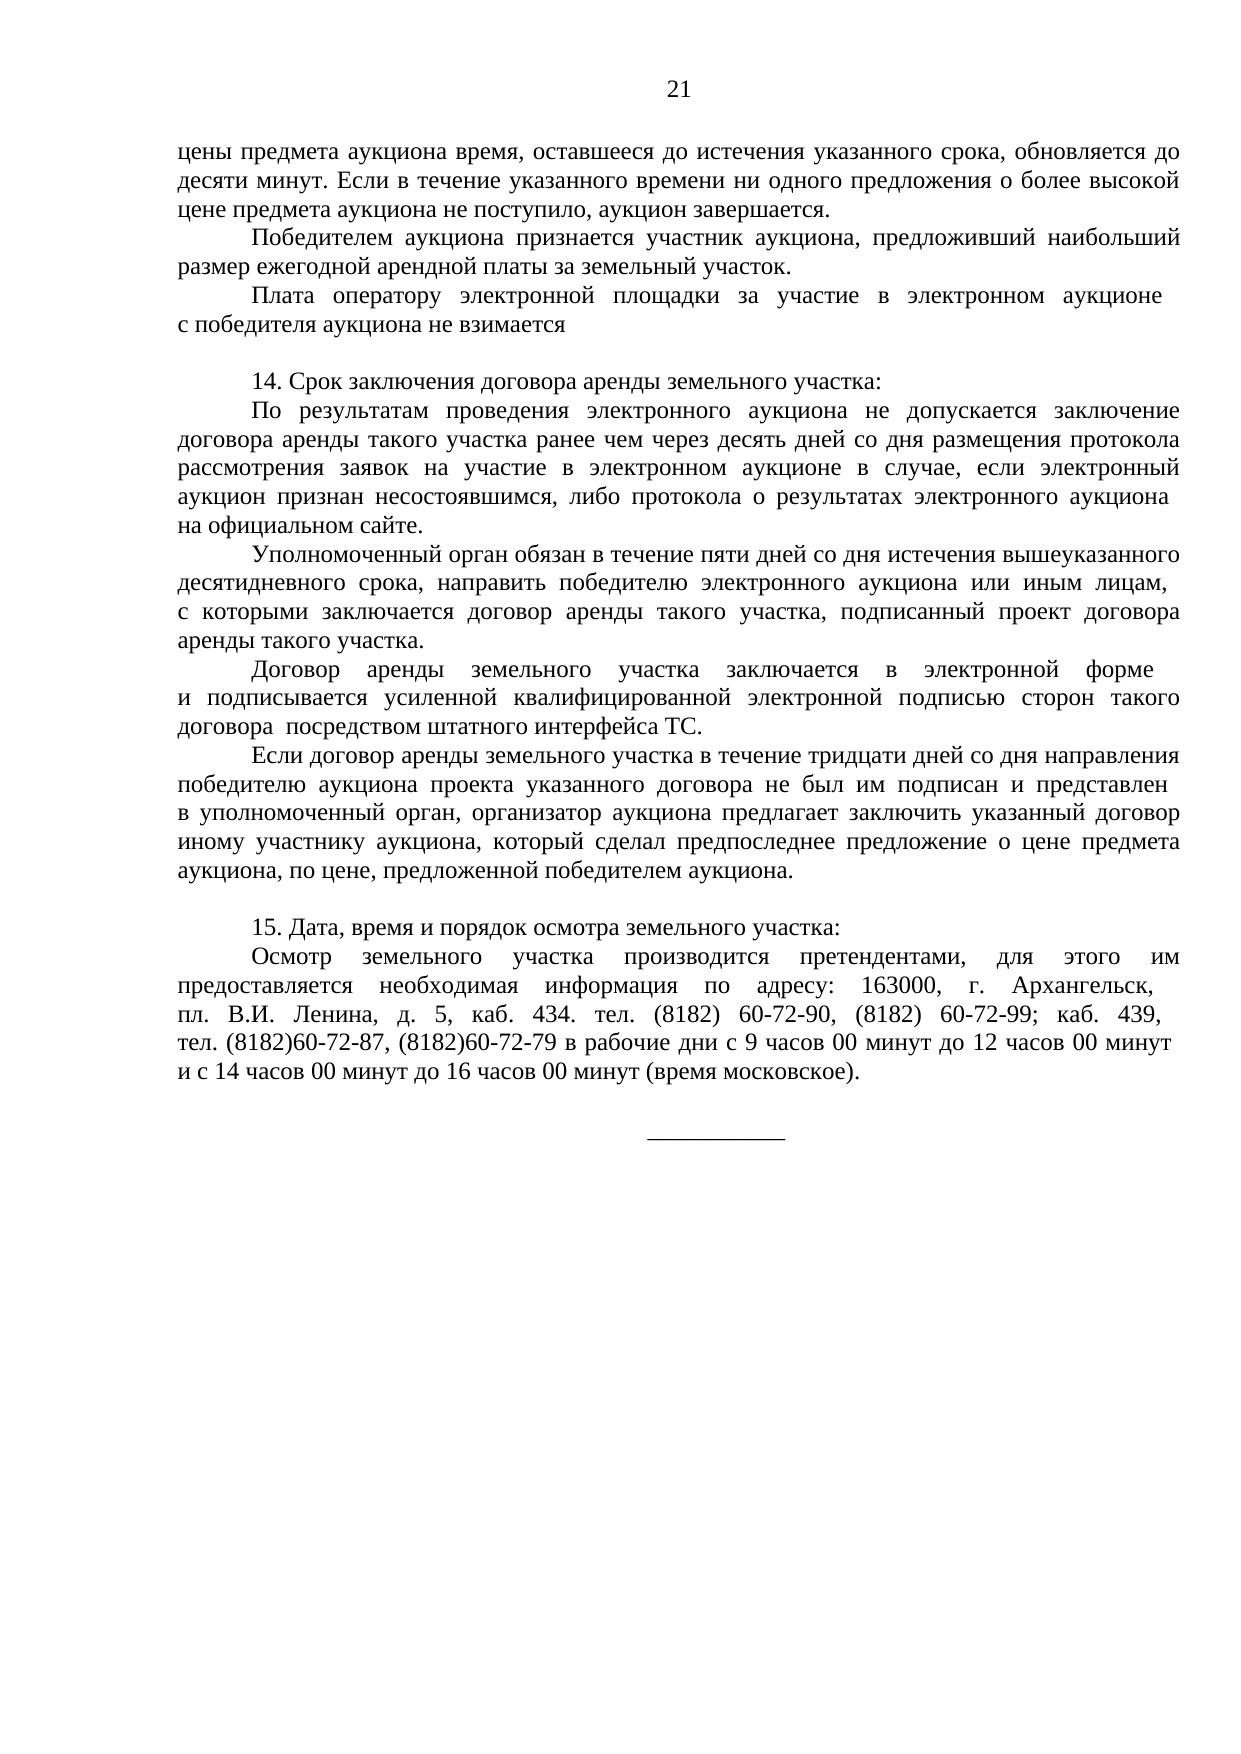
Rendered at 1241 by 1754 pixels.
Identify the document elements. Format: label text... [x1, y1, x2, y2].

text ___________ [177, 1114, 1181, 1142]
text Плата оператору электронной площадки за участие в электронном аукционе с победителя аукциона не взимается [177, 280, 1181, 337]
text Договор аренды земельного участка заключается в электронной форме и подписывается усиленной квалифицированной электронной подписью сторон такого договора посредством штатного интерфейса ТС. [177, 654, 1181, 740]
text Осмотр земельного участка производится претендентами, для этого им предоставляется необходимая информация по адресу: 163000, г. Архангельск, пл. В.И. Ленина, д. 5, каб. 434. тел. (8182) 60-72-90, (8182) 60-72-99; каб. 439, тел. (8182)60-72-87, (8182)60-72-79 в рабочие дни с 9 часов 00 минут до 12 часов 00 минут и с 14 часов 00 минут до 16 часов 00 минут (время московское). [177, 941, 1181, 1085]
text По результатам проведения электронного аукциона не допускается заключение договора аренды такого участка ранее чем через десять дней со дня размещения протокола рассмотрения заявок на участие в электронном аукционе в случае, если электронный аукцион признан несостоявшимся, либо протокола о результатах электронного аукциона на официальном сайте. [177, 395, 1181, 539]
text Если договор аренды земельного участка в течение тридцати дней со дня направления победителю аукциона проекта указанного договора не был им подписан и представлен в уполномоченный орган, организатор аукциона предлагает заключить указанный договор иному участнику аукциона, который сделал предпоследнее предложение о цене предмета аукциона, по цене, предложенной победителем аукциона. [177, 740, 1181, 884]
text 15. Дата, время и порядок осмотра земельного участка: [177, 912, 1181, 941]
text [177, 136, 1181, 222]
text Уполномоченный орган обязан в течение пяти дней со дня истечения вышеуказанного десятидневного срока, направить победителю электронного аукциона или иным лицам, с которыми заключается договор аренды такого участка, подписанный проект договора аренды такого участка. [177, 539, 1181, 654]
text Победителем аукциона признается участник аукциона, предложивший наибольший размер ежегодной арендной платы за земельный участок. [177, 222, 1181, 280]
text 14. Срок заключения договора аренды земельного участка: [177, 366, 1181, 395]
